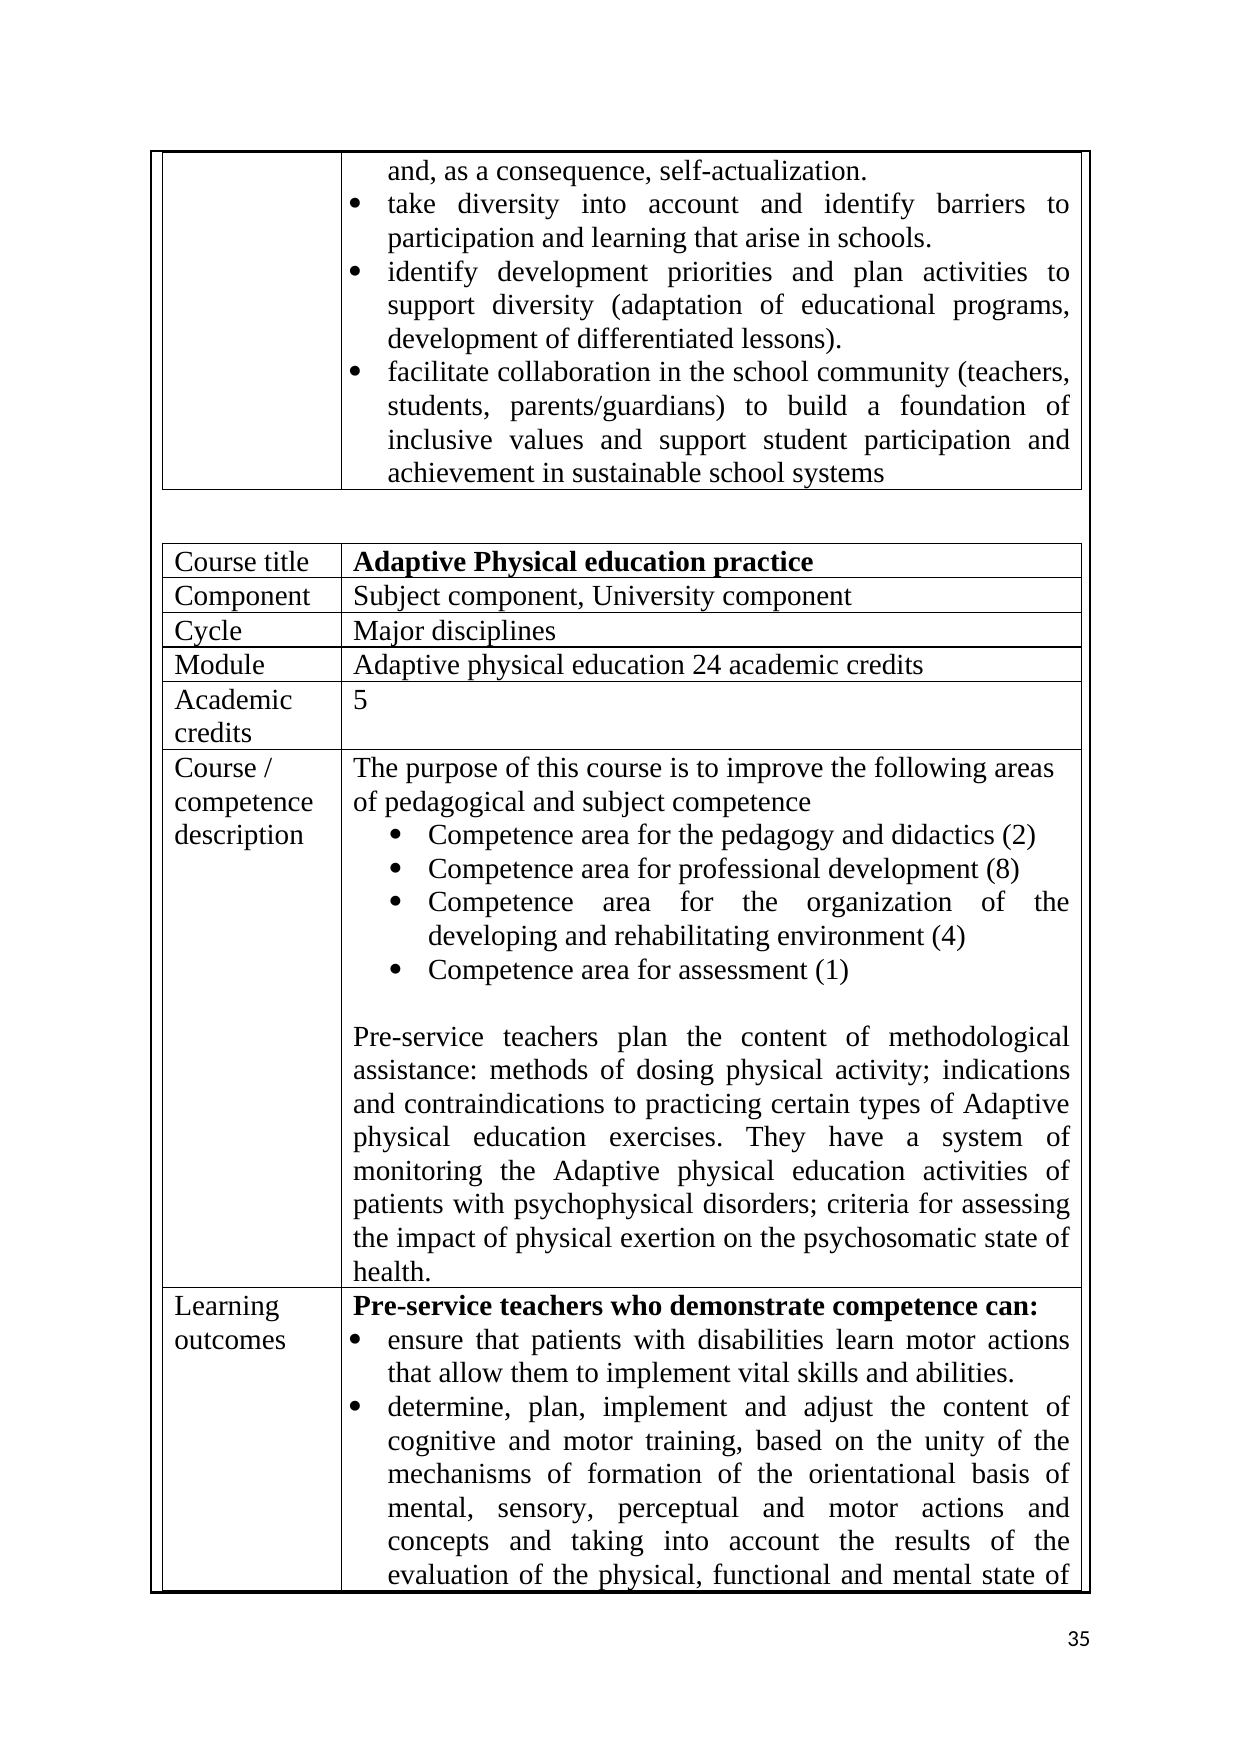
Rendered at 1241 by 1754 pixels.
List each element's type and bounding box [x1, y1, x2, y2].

table_cell [152, 152, 1089, 1591]
